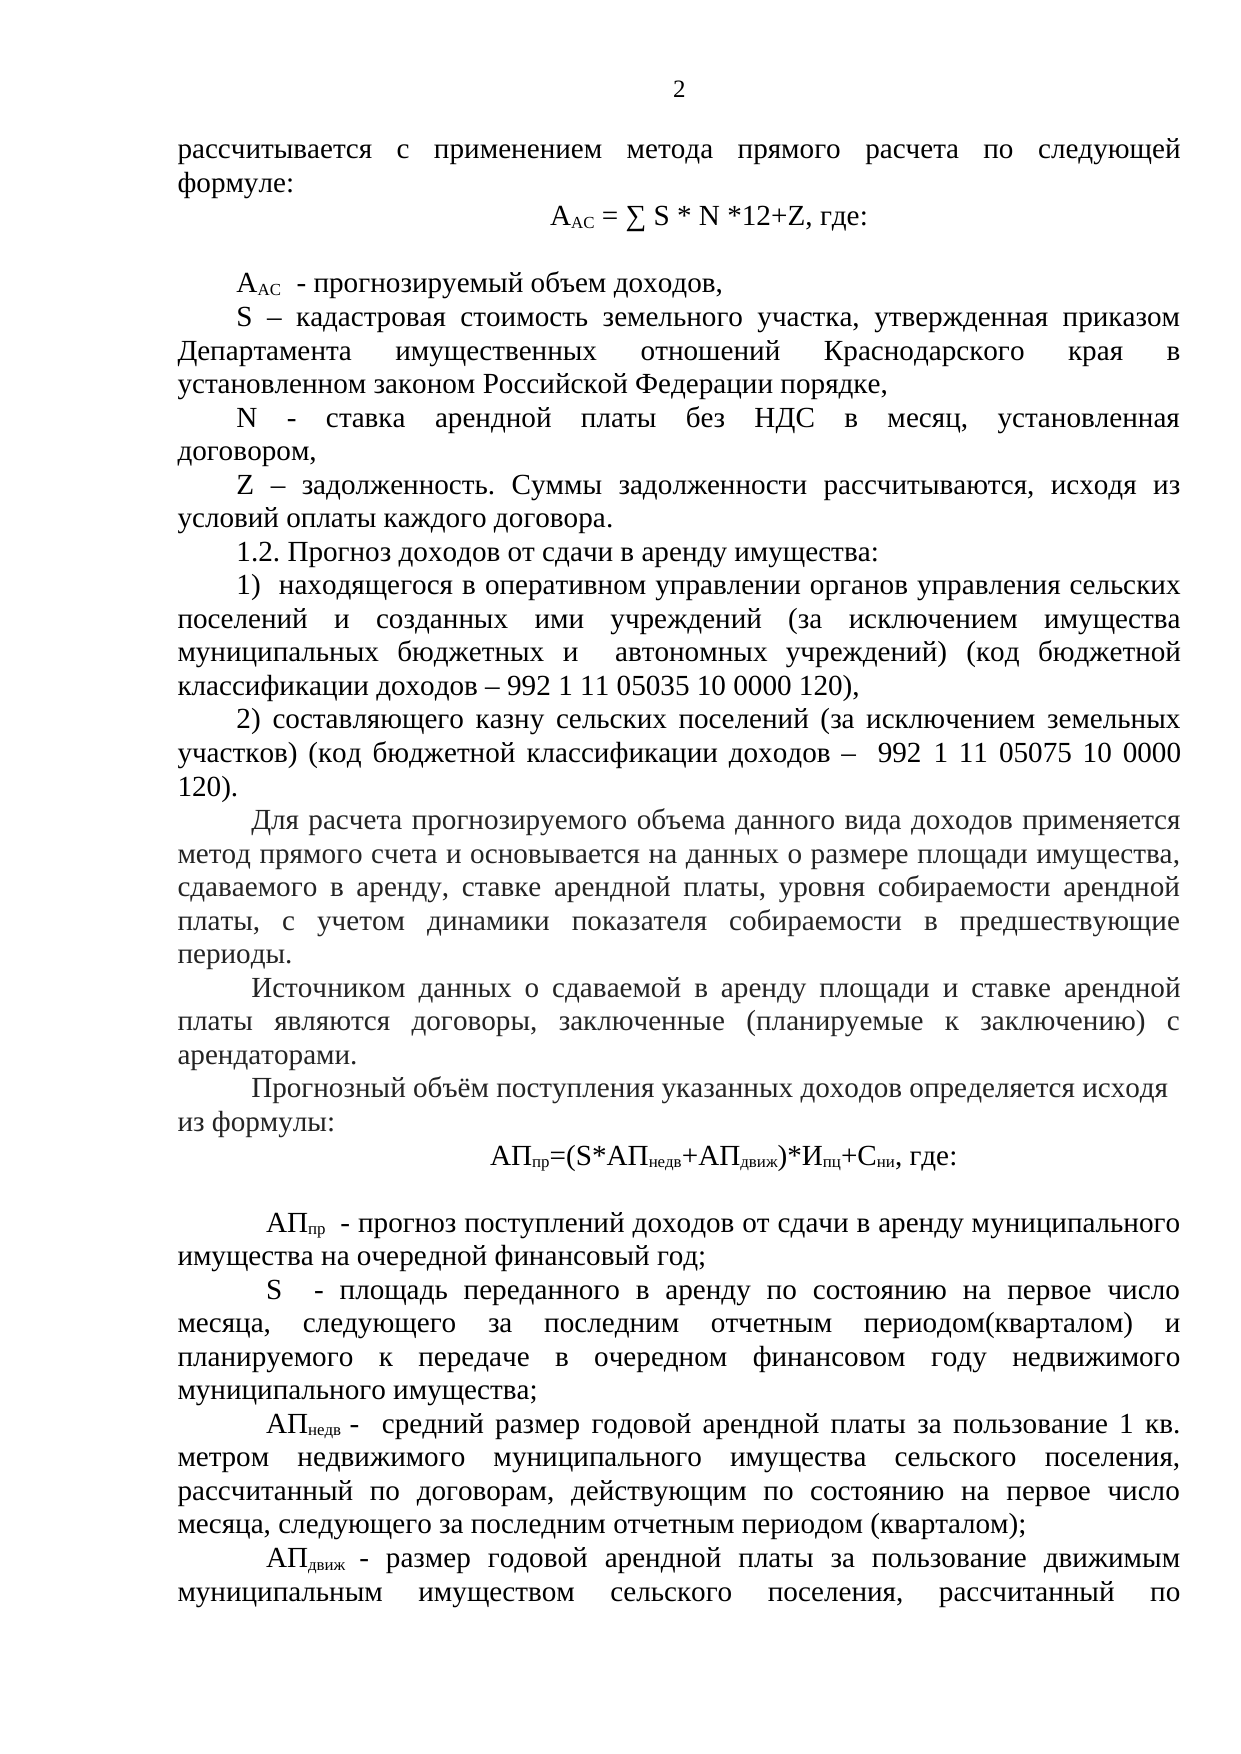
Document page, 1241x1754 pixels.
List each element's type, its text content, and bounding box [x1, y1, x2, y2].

text АПпр=(S*АПнедв+АПдвиж)*Ипц+Сни, где: [177, 1138, 1181, 1171]
text Для расчета прогнозируемого объема данного вида доходов применяется метод прямого счета и основывается на данных о размере площади имущества, сдаваемого в аренду, ставке арендной платы, уровня собираемости арендной платы, с учетом динамики показателя собираемости в предшествующие периоды. [177, 802, 1181, 970]
text 2) составляющего казну сельских поселений (за исключением земельных участков) (код бюджетной классификации доходов – 992 1 11 05075 10 0000 120). [177, 702, 1181, 802]
text 1.2. Прогноз доходов от сдачи в аренду имущества: [177, 534, 1181, 567]
text 1) находящегося в оперативном управлении органов управления сельских поселений и созданных ими учреждений (за исключением имущества муниципальных бюджетных и автономных учреждений) (код бюджетной классификации доходов – 992 1 11 05035 10 0000 120), [177, 567, 1181, 702]
text N - ставка арендной платы без НДС в месяц, установленная договором, [177, 400, 1181, 467]
text АAC = ∑ S * N *12+Z, где: [177, 198, 1181, 232]
text S - площадь переданного в аренду по состоянию на первое число месяца, следующего за последним отчетным периодом(кварталом) и планируемого к передаче в очередном финансовом году недвижимого муниципального имущества; [177, 1272, 1181, 1406]
text S – кадастровая стоимость земельного участка, утвержденная приказом Департамента имущественных отношений Краснодарского края в установленном законом Российской Федерации порядке, [177, 299, 1181, 400]
text Прогнозный объём поступления указанных доходов определяется исходя из формулы: [177, 1071, 1181, 1138]
text Z – задолженность. Суммы задолженности рассчитываются, исходя из условий оплаты каждого договора. [177, 467, 1181, 534]
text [177, 131, 1181, 198]
text АПпр - прогноз поступлений доходов от сдачи в аренду муниципального имущества на очередной финансовый год; [177, 1205, 1181, 1272]
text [177, 1540, 1181, 1607]
text Источником данных о сдаваемой в аренду площади и ставке арендной платы являются договоры, заключенные (планируемые к заключению) с арендаторами. [177, 970, 1181, 1071]
text АAC - прогнозируемый объем доходов, [177, 266, 1181, 299]
text АПнедв - средний размер годовой арендной платы за пользование 1 кв. метром недвижимого муниципального имущества сельского поселения, рассчитанный по договорам, действующим по состоянию на первое число месяца, следующего за последним отчетным периодом (кварталом); [177, 1406, 1181, 1540]
